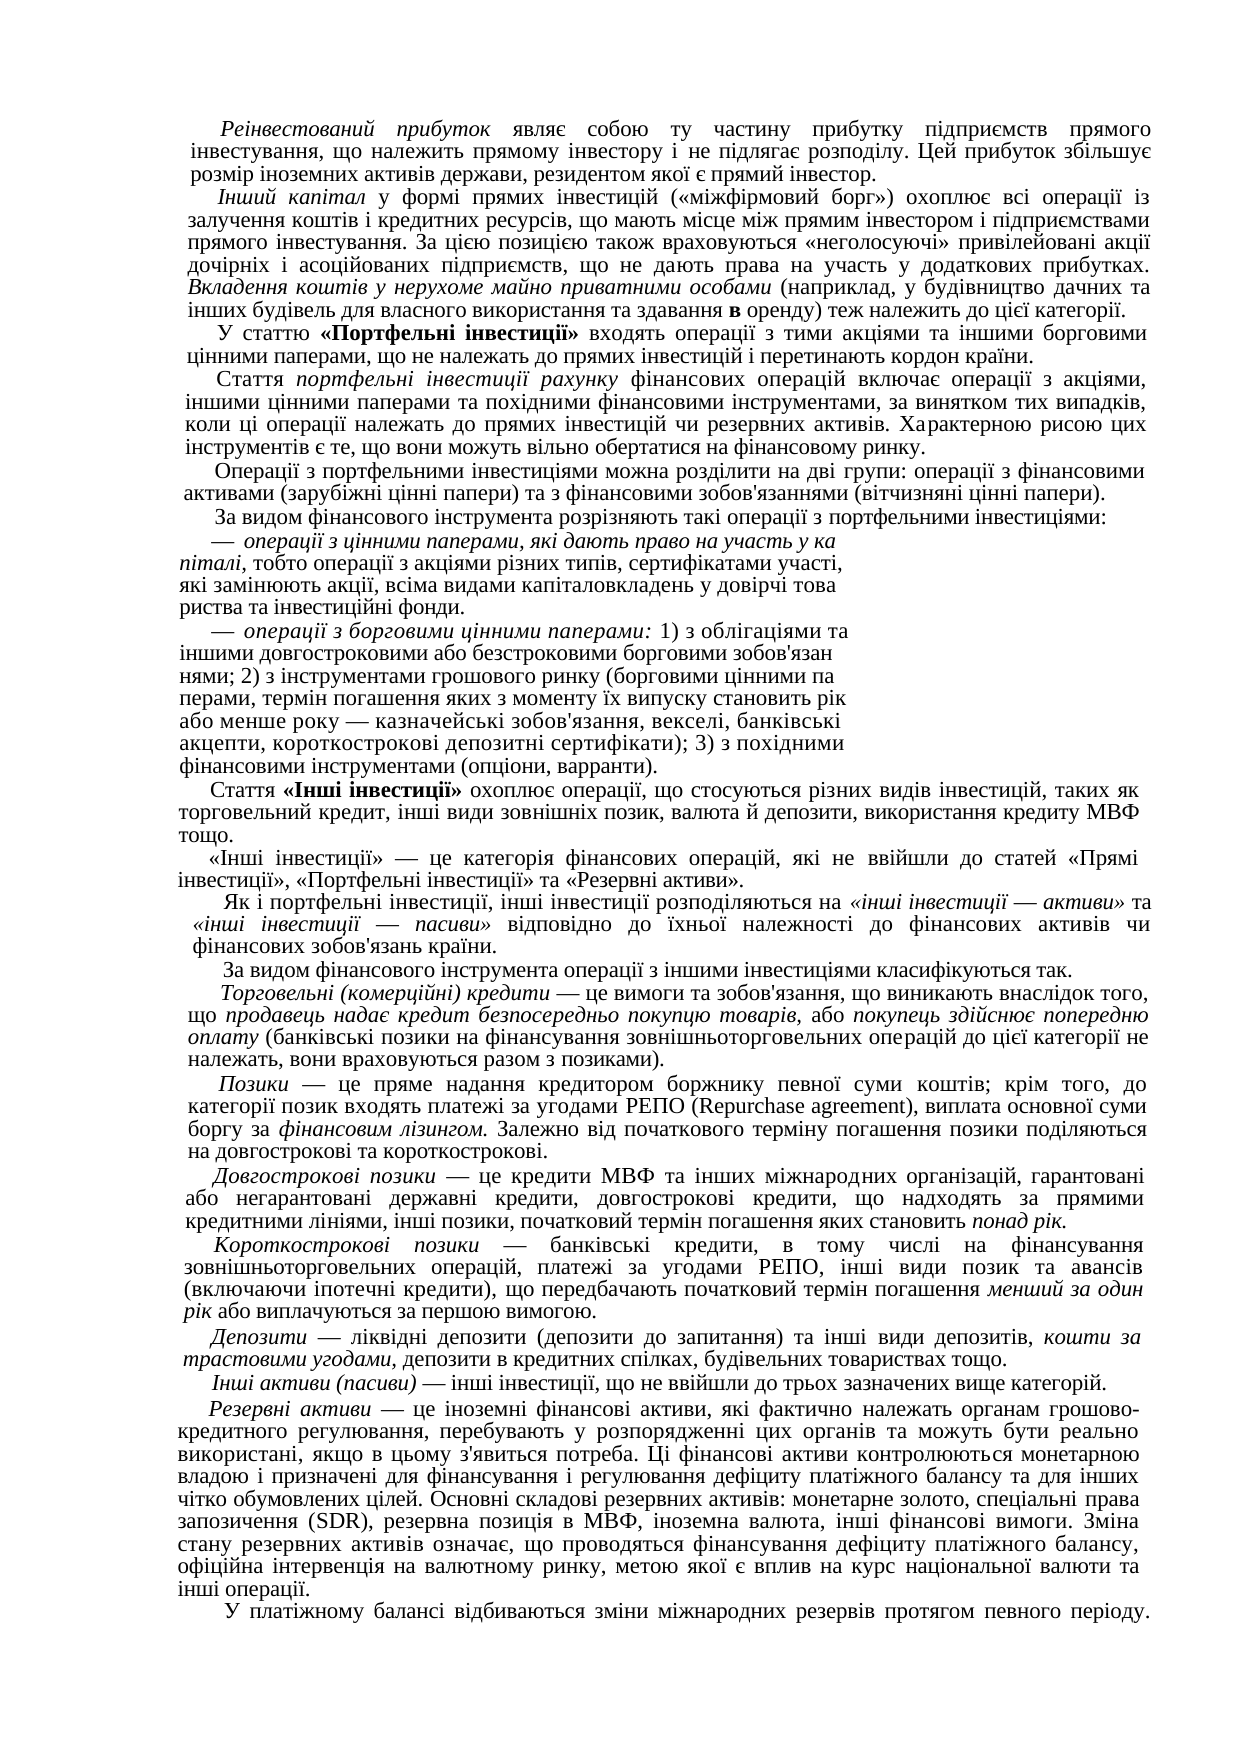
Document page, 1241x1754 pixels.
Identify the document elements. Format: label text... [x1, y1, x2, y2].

text Короткострокові позики — банківські кредити, в тому числі на фінансування зовнішньоторговельних операцій, платежі за угодами РЕПО, інші види позик та авансів (включаючи іпотечні кредити), що передбачають початковий термін погашення менший за один рік або виплачуються за першою вимогою. [184, 1235, 1144, 1323]
text «Інші інвестиції» — це категорія фінансових операцій, які не ввійшли до статей «Прямі інвестиції», «Портфельні інвестиції» та «Резервні активи». [177, 848, 1139, 892]
text Стаття «Інші інвестиції» охоплює операції, що стосуються різних видів інвестицій, таких як торговельний кредит, інші види зовнішніх позик, валюта й депозити, використання кредиту МВФ тощо. [178, 779, 1140, 847]
text Резервні активи — це іноземні фінансові активи, які фактично належать органам грошово-кредитного регулювання, перебувають у розпорядженні цих органів та можуть бути реально використані, якщо в цьому з'явиться потреба. Ці фінансові активи контролюються монетарною владою і призначені для фінансування і регулювання дефіциту платіжного балансу та для інших чітко обумовлених цілей. Основні складові резервних активів: монетарне золото, спеціальні права запозичення (SDR), резервна позиція в МВФ, іноземна валюта, інші фінансові вимоги. Зміна стану резервних активів означає, що проводяться фінансування дефіциту платіжного балансу, офіційна інтервенція на валютному ринку, метою якої є вплив на курс національної валюти та інші операції. [177, 1398, 1140, 1601]
text Реінвестований прибуток являє собою ту частину прибутку підприємств прямого інвестування, що належить прямому інвестору і не підлягає розподілу. Цей прибуток збільшує розмір іноземних активів держави, резидентом якої є прямий інвестор. [190, 118, 1152, 186]
list операції з борговими цінними паперами: 1) з облігаціями та іншими довгостроковими або безстроковими борговими зобов'язан нями; 2) з інструментами грошового ринку (борговими цінними па перами, термін погашення яких з моменту їх випуску становить рік або менше року — казначейські зобов'язання, векселі, банківські акцепти, короткострокові депозитні сертифікати); 3) з похідними фінансовими інструментами (опціони, варранти). [179, 620, 1152, 778]
text Стаття портфельні інвестиції рахунку фінансових операцій включає операції з акціями, іншими цінними паперами та похідними фінансовими інструментами, за винятком тих випадків, коли ці операції належать до прямих інвестицій чи резервних активів. Характерною рисою цих інструментів є те, що вони можуть вільно обертатися на фінансовому ринку. [185, 369, 1147, 459]
text Депозити — ліквідні депозити (депозити до запитання) та інші види депозитів, кошти за трастовими угодами, депозити в кредитних спілках, будівельних товариствах тощо. [183, 1327, 1141, 1371]
text Як і портфельні інвестиції, інші інвестиції розподіляються на «інші інвестиції — активи» та «інші інвестиції — пасиви» відповідно до їхньої належності до фінансових активів чи фінансових зобов'язань країни. [192, 892, 1152, 958]
text Торговельні (комерційні) кредити — це вимоги та зобов'язання, що виникають внаслідок того, що продавець надає кредит безпосередньо покупцю товарів, або покупець здійснює попередню оплату (банківські позики на фінансування зовнішньоторговельних операцій до цієї категорії не належать, вони враховуються разом з позиками). [188, 983, 1149, 1071]
text Довгострокові позики — це кредити МВФ та інших міжнародних організацій, гарантовані або негарантовані державні кредити, довгострокові кредити, що надходять за прямими кредитними лініями, інші позики, початковий термін погашення яких становить понад рік. [185, 1165, 1145, 1233]
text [194, 1601, 1152, 1622]
text За видом фінансового інструмента операції з іншими інвестиціями класифікуються так. [192, 959, 1150, 982]
text Позики — це пряме надання кредитором боржнику певної суми коштів; крім того, до категорії позик входять платежі за угодами РЕПО (Repurchase agreement), виплата основної суми боргу за фінансовим лізингом. Залежно від початкового терміну погашення позики поділяються на довгострокові та короткострокові. [188, 1073, 1147, 1163]
text Інший капітал у формі прямих інвестицій («міжфірмовий борг») охоплює всі операції із залучення коштів і кредитних ресурсів, що мають місце між прямим інвестором і підприємствами прямого інвестування. За цією позицією також враховуються «неголосуючі» привілейовані акції дочірніх і асоційованих підприємств, що не дають права на участь у додаткових прибутках. Вкладення коштів у нерухоме майно приватними особами (наприклад, у будівництво дачних та інших будівель для власного використання та здавання в оренду) теж належить до цієї категорії. [187, 187, 1151, 322]
text Інші активи (пасиви) — інші інвестиції, що не ввійшли до трьох зазначених вище категорій. [181, 1372, 1141, 1394]
text У статтю «Портфельні інвестиції» входять операції з тими акціями та іншими борговими цінними паперами, що не належать до прямих інвестицій і перетинають кордон країни. [187, 323, 1148, 368]
text За видом фінансового інструмента розрізняють такі операції з портфельними інвестиціями: [183, 506, 1144, 529]
list операції з цінними паперами, які дають право на участь у ка піталі, тобто операції з акціями різних типів, сертифікатами участі, які замінюють акції, всіма видами капіталовкладень у довірчі това риства та інвестиційні фонди. [179, 531, 1152, 619]
text Операції з портфельними інвестиціями можна розділити на дві групи: операції з фінансовими активами (зарубіжні цінні папери) та з фінансовими зобов'язаннями (вітчизняні цінні папери). [183, 460, 1145, 505]
